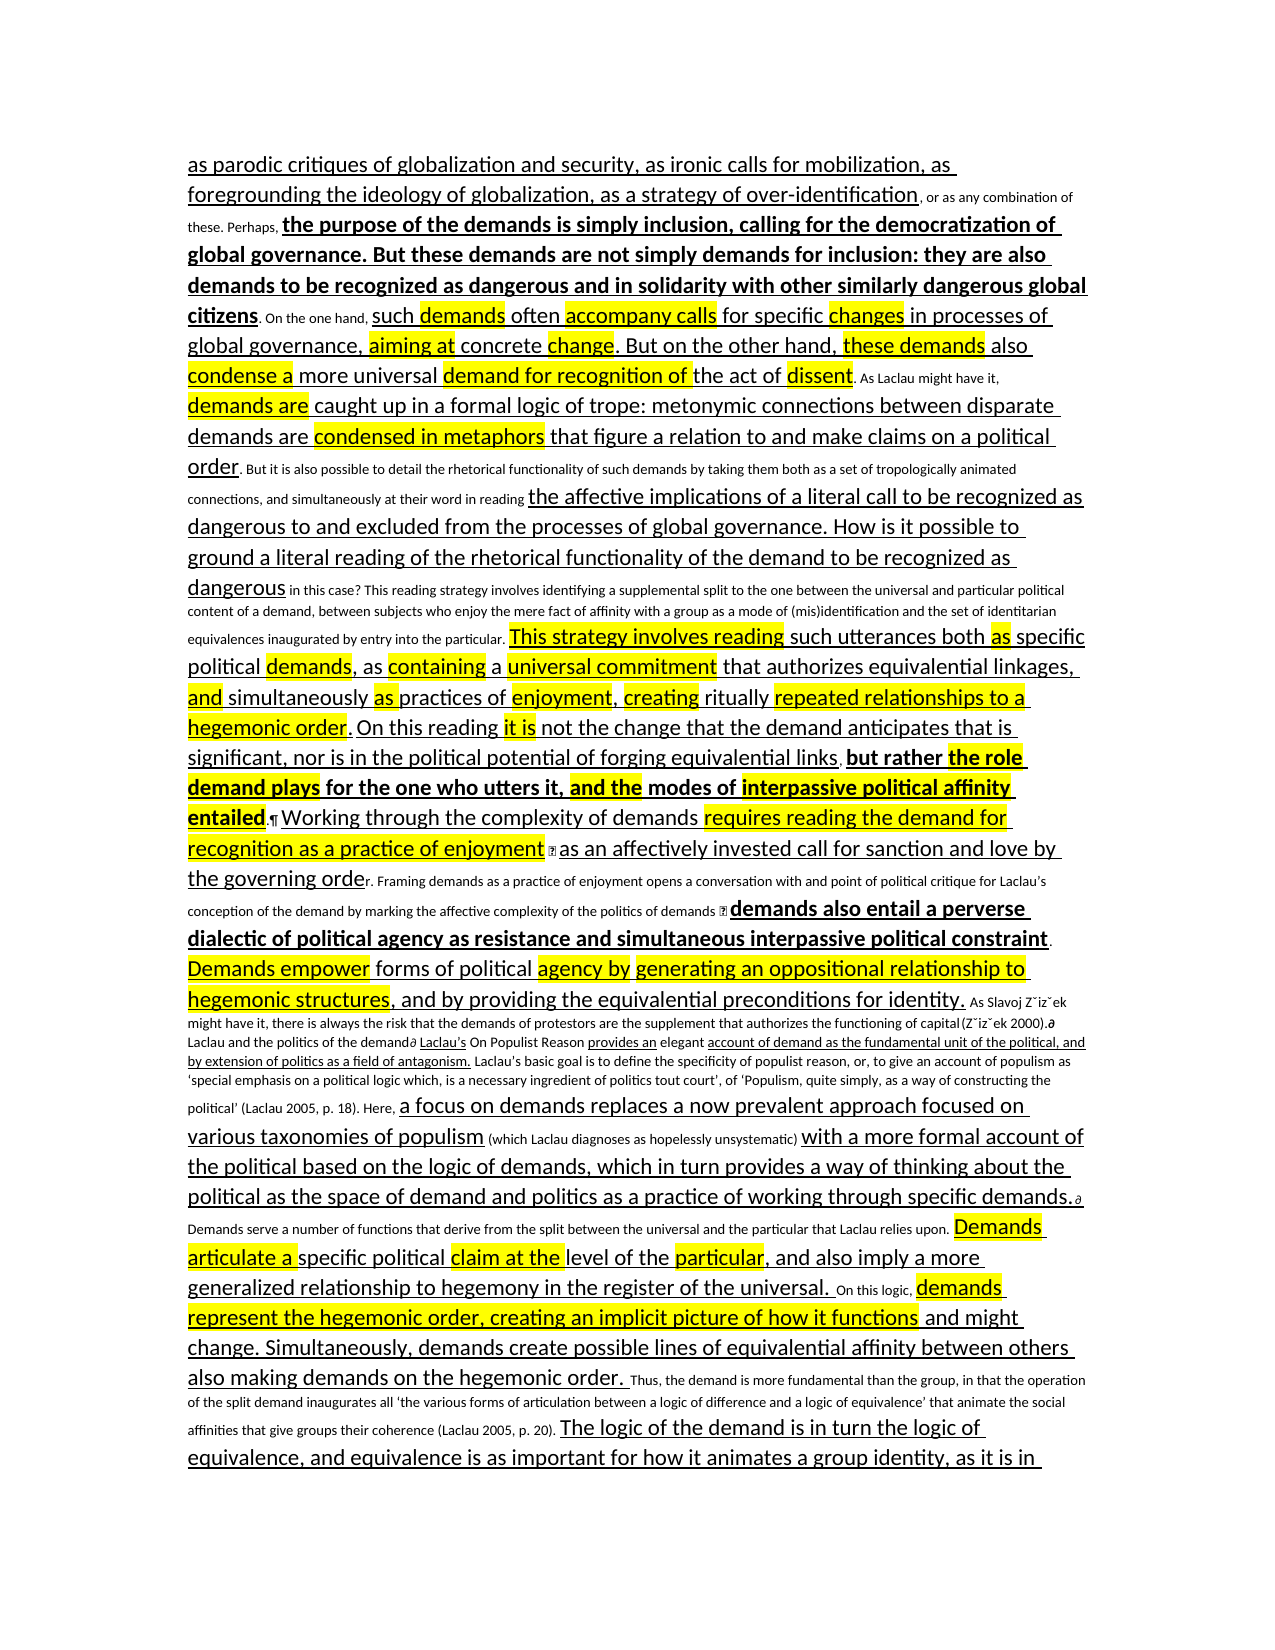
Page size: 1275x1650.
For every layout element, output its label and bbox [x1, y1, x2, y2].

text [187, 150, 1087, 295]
text [187, 296, 1087, 1471]
